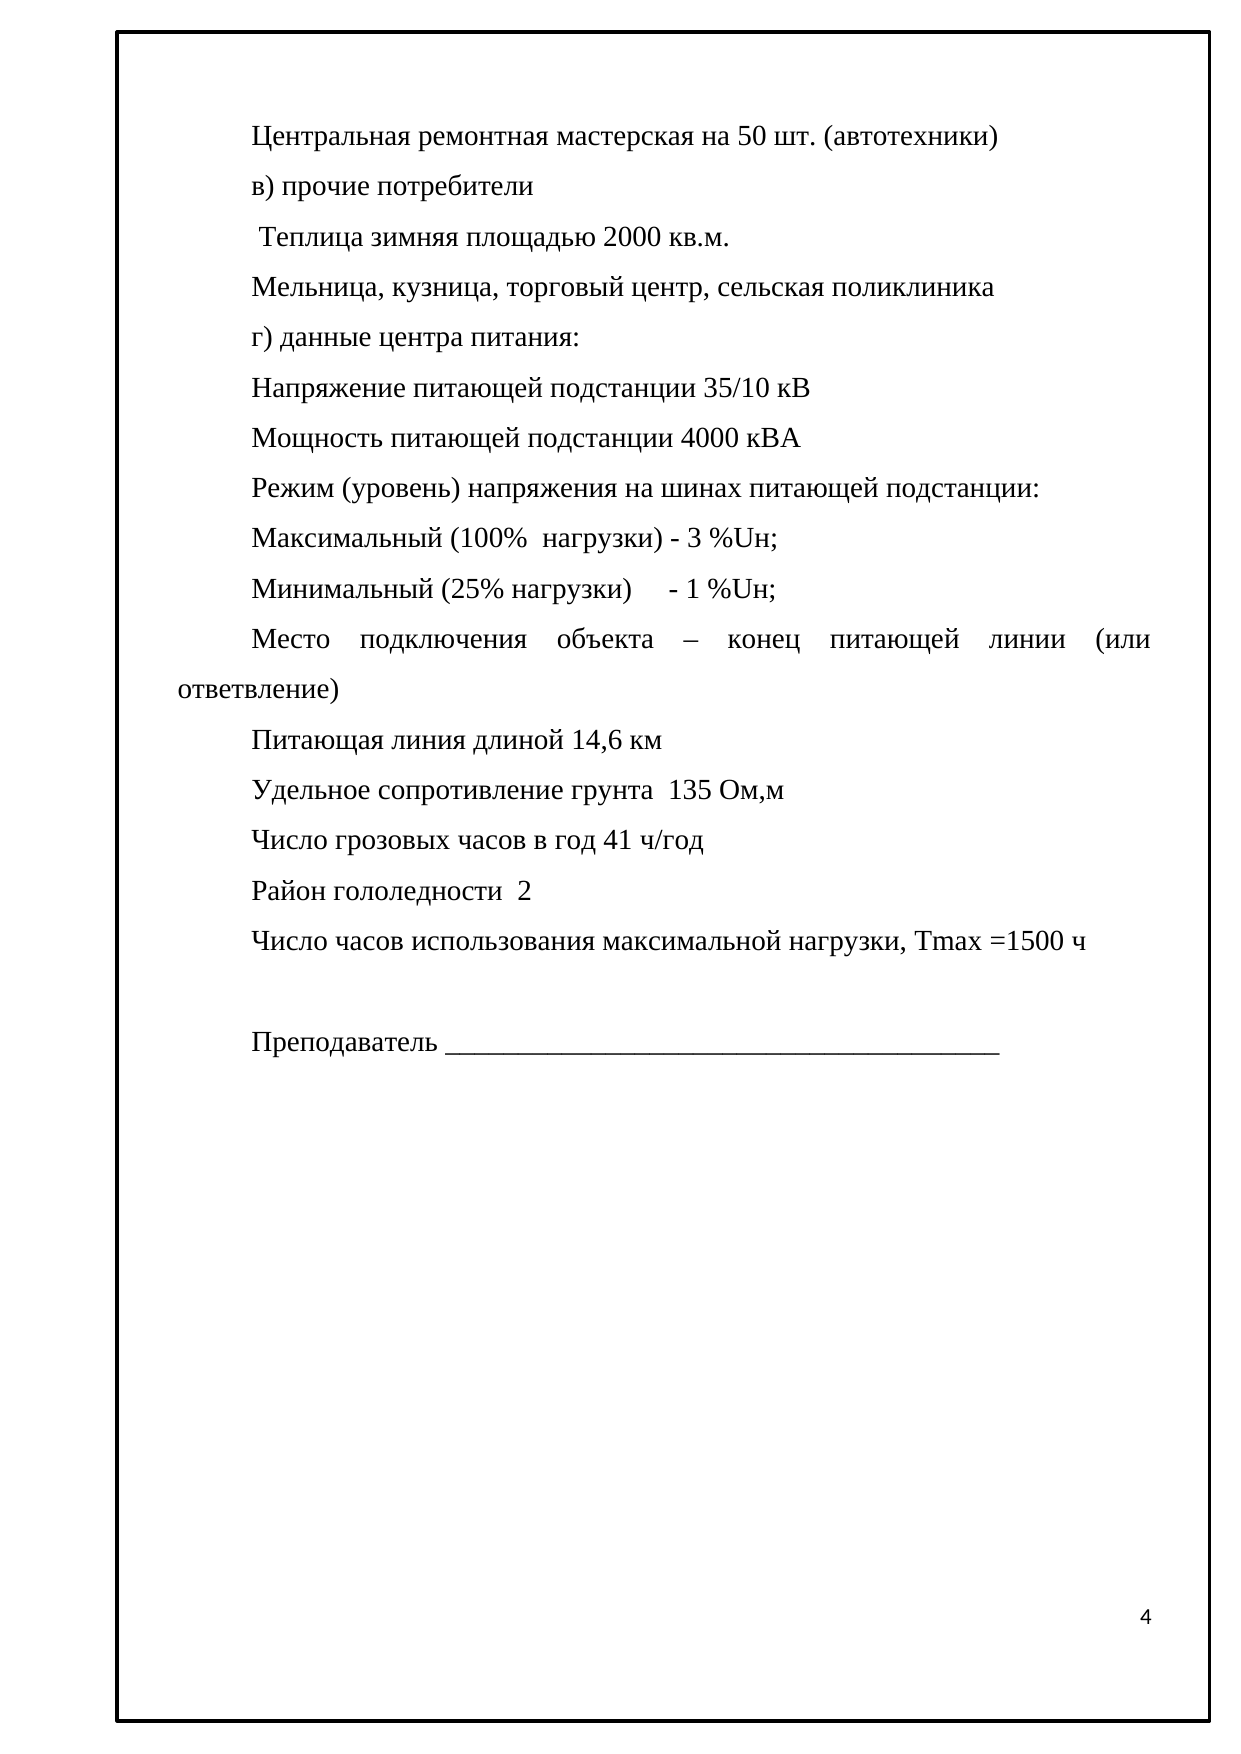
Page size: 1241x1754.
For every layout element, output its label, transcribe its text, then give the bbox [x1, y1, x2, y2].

text Район гололедности 2 [177, 873, 1152, 906]
text Удельное сопротивление грунта 135 Ом,м [177, 772, 1152, 806]
text Мощность питающей подстанции 4000 кВА [177, 420, 1152, 453]
text г) данные центра питания: [177, 319, 1152, 353]
text Центральная ремонтная мастерская на 50 шт. (автотехники) [177, 118, 1152, 152]
text Преподаватель ______________________________________ [177, 1024, 1152, 1057]
text Мельница, кузница, торговый центр, сельская поликлиника [177, 269, 1152, 303]
text Место подключения объекта – конец питающей линии (или ответвление) [177, 621, 1152, 705]
text Максимальный (100% нагрузки) - 3 %Uн; [177, 521, 1152, 554]
text Режим (уровень) напряжения на шинах питающей подстанции: [177, 470, 1152, 504]
text Напряжение питающей подстанции 35/10 кВ [177, 370, 1152, 403]
text Питающая линия длиной 14,6 км [177, 722, 1152, 755]
text Минимальный (25% нагрузки) - 1 %Uн; [177, 571, 1152, 604]
text в) прочие потребители [177, 168, 1152, 202]
text Теплица зимняя площадью 2000 кв.м. [177, 219, 1152, 252]
text Число грозовых часов в год 41 ч/год [177, 822, 1152, 856]
text Число часов использования максимальной нагрузки, Тmax =1500 ч [177, 923, 1152, 957]
